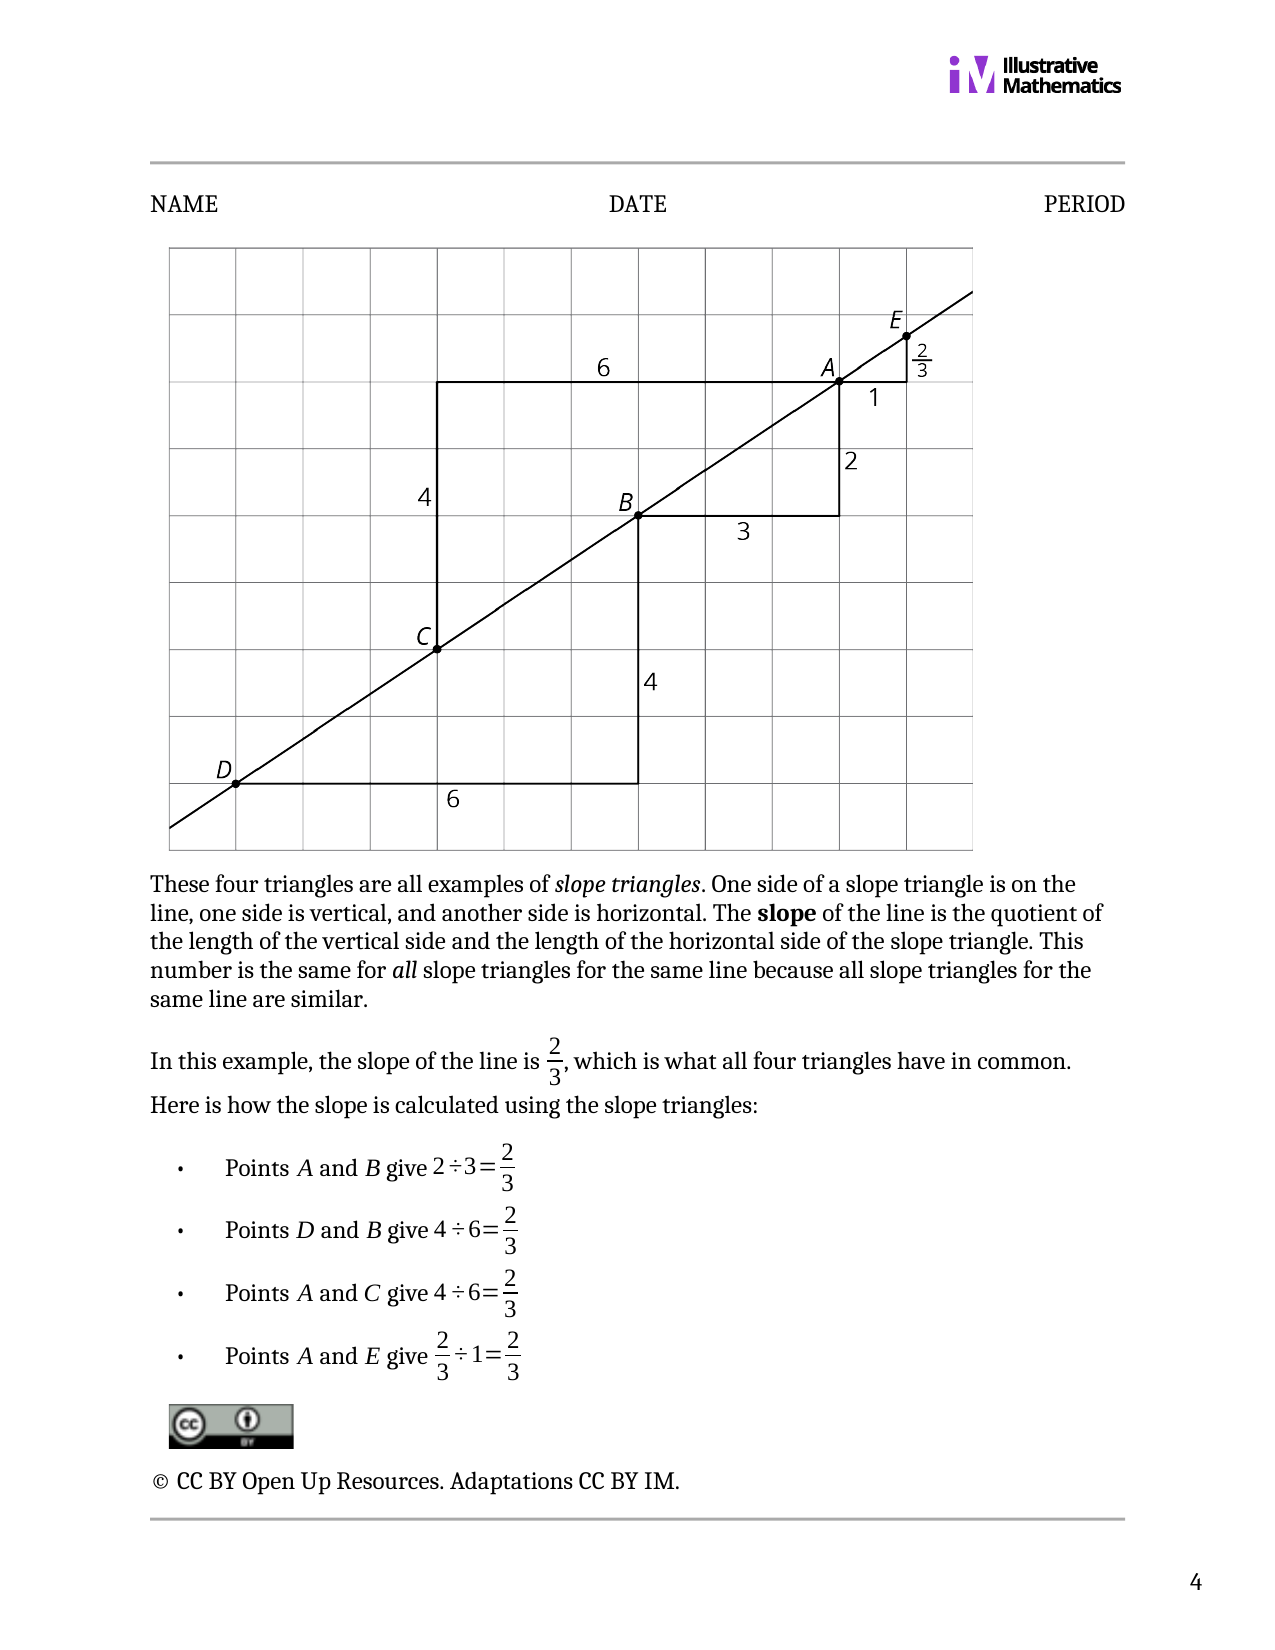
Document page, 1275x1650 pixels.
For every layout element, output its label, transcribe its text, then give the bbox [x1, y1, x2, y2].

picture [949, 55, 1121, 93]
picture [168, 247, 973, 851]
list Points and give [175, 1139, 1125, 1198]
text These four triangles are all examples of slope triangles. One side of a slope triangle is on the line, one side is vertical, and another side is horizontal. The slope of the line is the quotient of the length of the vertical side and the length of the horizontal side of the slope triangle. This number is the same for all slope triangles for the same line because all slope triangles for the same line are similar. [150, 870, 1125, 1013]
text In this example, the slope of the line is , which is what all four triangles have in common. Here is how the slope is calculated using the slope triangles: [150, 1032, 1125, 1120]
text © CC BY Open Up Resources. Adaptations CC BY IM. [150, 1467, 1125, 1496]
list Points and give [175, 1201, 1125, 1260]
list Points and give [175, 1264, 1125, 1323]
list Points and give [175, 1327, 1125, 1386]
picture [168, 1404, 294, 1449]
